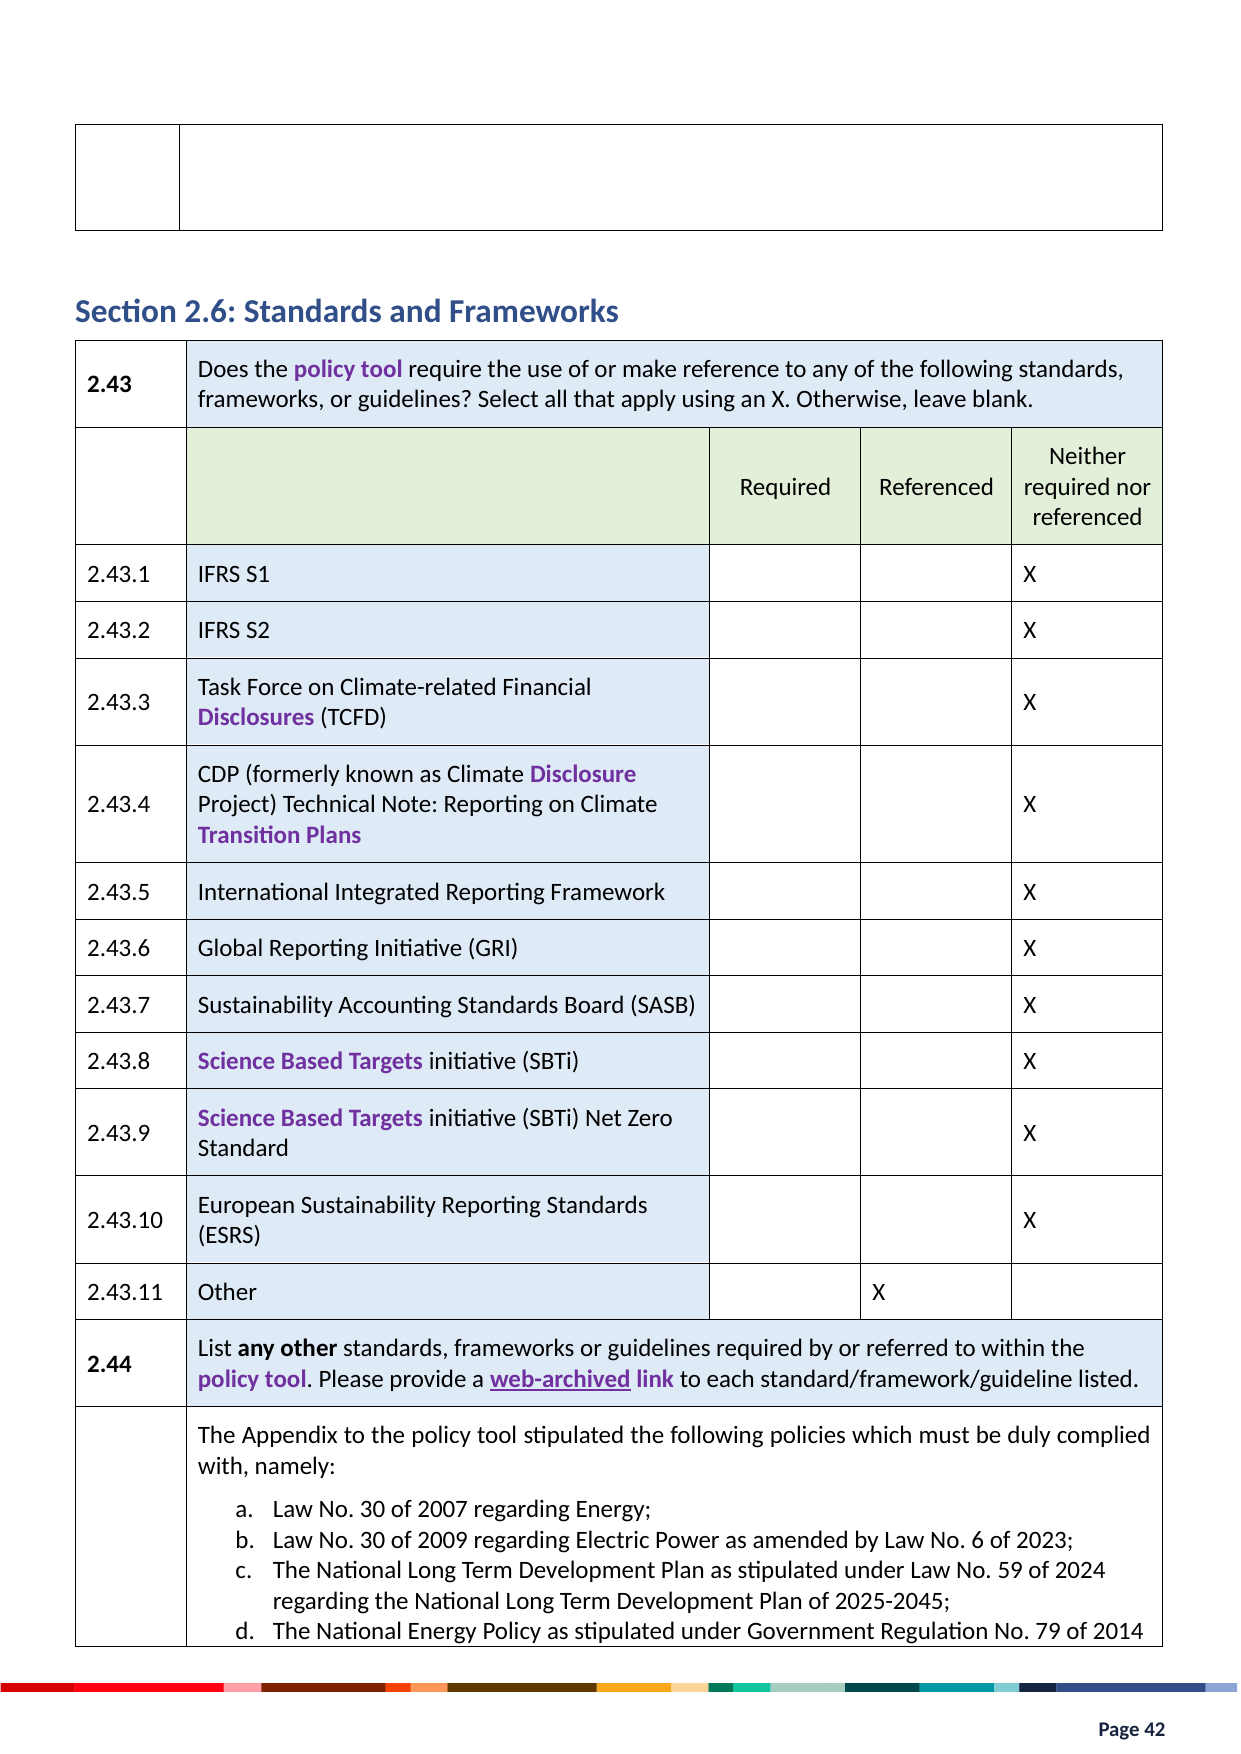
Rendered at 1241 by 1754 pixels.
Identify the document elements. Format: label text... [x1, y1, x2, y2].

table_cell [710, 659, 860, 744]
table_cell 2.43.11 [76, 1264, 186, 1319]
table_cell [710, 863, 860, 919]
table_cell IFRS S1 [187, 545, 709, 601]
table_cell [861, 1176, 1011, 1262]
table_header Does the policy tool require the use of or make reference to any of the following standards, frameworks, or guidelines? Select all that apply using an X. Otherwise, leave blank. [187, 341, 1162, 427]
table_cell [76, 428, 186, 544]
table_cell [861, 545, 1011, 601]
table_cell [861, 746, 1011, 862]
table_cell [76, 1407, 186, 1646]
table_cell X [1012, 1089, 1162, 1175]
table_cell 2.43.5 [76, 863, 186, 919]
table_cell X [1012, 602, 1162, 657]
table_cell X [1012, 920, 1162, 975]
table_cell [710, 1176, 860, 1262]
table_cell 2.43.4 [76, 746, 186, 862]
table_cell 2.43.7 [76, 976, 186, 1032]
table_cell International Integrated Reporting Framework [187, 863, 709, 919]
table_cell [710, 1264, 860, 1319]
table_cell X [861, 1264, 1011, 1319]
table_cell Required [710, 428, 860, 544]
table_cell X [1012, 1176, 1162, 1262]
table_cell X [1012, 976, 1162, 1032]
table_cell X [1012, 1033, 1162, 1088]
table_cell [710, 545, 860, 601]
table_cell 2.44 [76, 1320, 186, 1406]
table_cell IFRS S2 [187, 602, 709, 657]
table_cell 2.43.2 [76, 602, 186, 657]
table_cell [187, 1407, 1162, 1646]
table_cell [1012, 1264, 1162, 1319]
table_cell Sustainability Accounting Standards Board (SASB) [187, 976, 709, 1032]
table_cell [187, 428, 709, 544]
table_cell [861, 602, 1011, 657]
table_cell [710, 602, 860, 657]
table_cell [710, 1033, 860, 1088]
table_cell [861, 1089, 1011, 1175]
table_cell [861, 1033, 1011, 1088]
table_cell [710, 746, 860, 862]
table_cell X [1012, 545, 1162, 601]
table_cell Science Based Targets initiative (SBTi) [187, 1033, 709, 1088]
table_cell X [1012, 863, 1162, 919]
table_cell List any other standards, frameworks or guidelines required by or referred to within the policy tool. Please provide a web-archived link to each standard/framework/guideline listed. [187, 1320, 1162, 1406]
picture [0, 1683, 1236, 1692]
table_cell 2.43.9 [76, 1089, 186, 1175]
table_cell [861, 920, 1011, 975]
table_cell European Sustainability Reporting Standards (ESRS) [187, 1176, 709, 1262]
table_cell [861, 863, 1011, 919]
table_cell 2.43.10 [76, 1176, 186, 1262]
table_cell Science Based Targets initiative (SBTi) Net Zero Standard [187, 1089, 709, 1175]
table_cell Referenced [861, 428, 1011, 544]
table_cell X [1012, 659, 1162, 744]
table_cell Task Force on Climate-related Financial Disclosures (TCFD) [187, 659, 709, 744]
subtitle Section 2.6: Standards and Frameworks [75, 291, 1165, 331]
table_cell Global Reporting Initiative (GRI) [187, 920, 709, 975]
table_cell 2.43.1 [76, 545, 186, 601]
table_cell Other [187, 1264, 709, 1319]
table_header 2.43 [76, 341, 186, 427]
table_cell 2.43.6 [76, 920, 186, 975]
table_cell [861, 659, 1011, 744]
table_cell [710, 920, 860, 975]
table_cell [710, 976, 860, 1032]
table_cell [76, 125, 179, 230]
table_cell [710, 1089, 860, 1175]
table_cell [180, 125, 1162, 230]
table_cell CDP (formerly known as Climate Disclosure Project) Technical Note: Reporting on Climate Transition Plans [187, 746, 709, 862]
table_cell Neither required nor referenced [1012, 428, 1162, 544]
table_cell 2.43.8 [76, 1033, 186, 1088]
table_cell X [1012, 746, 1162, 862]
table_cell [861, 976, 1011, 1032]
table_cell 2.43.3 [76, 659, 186, 744]
